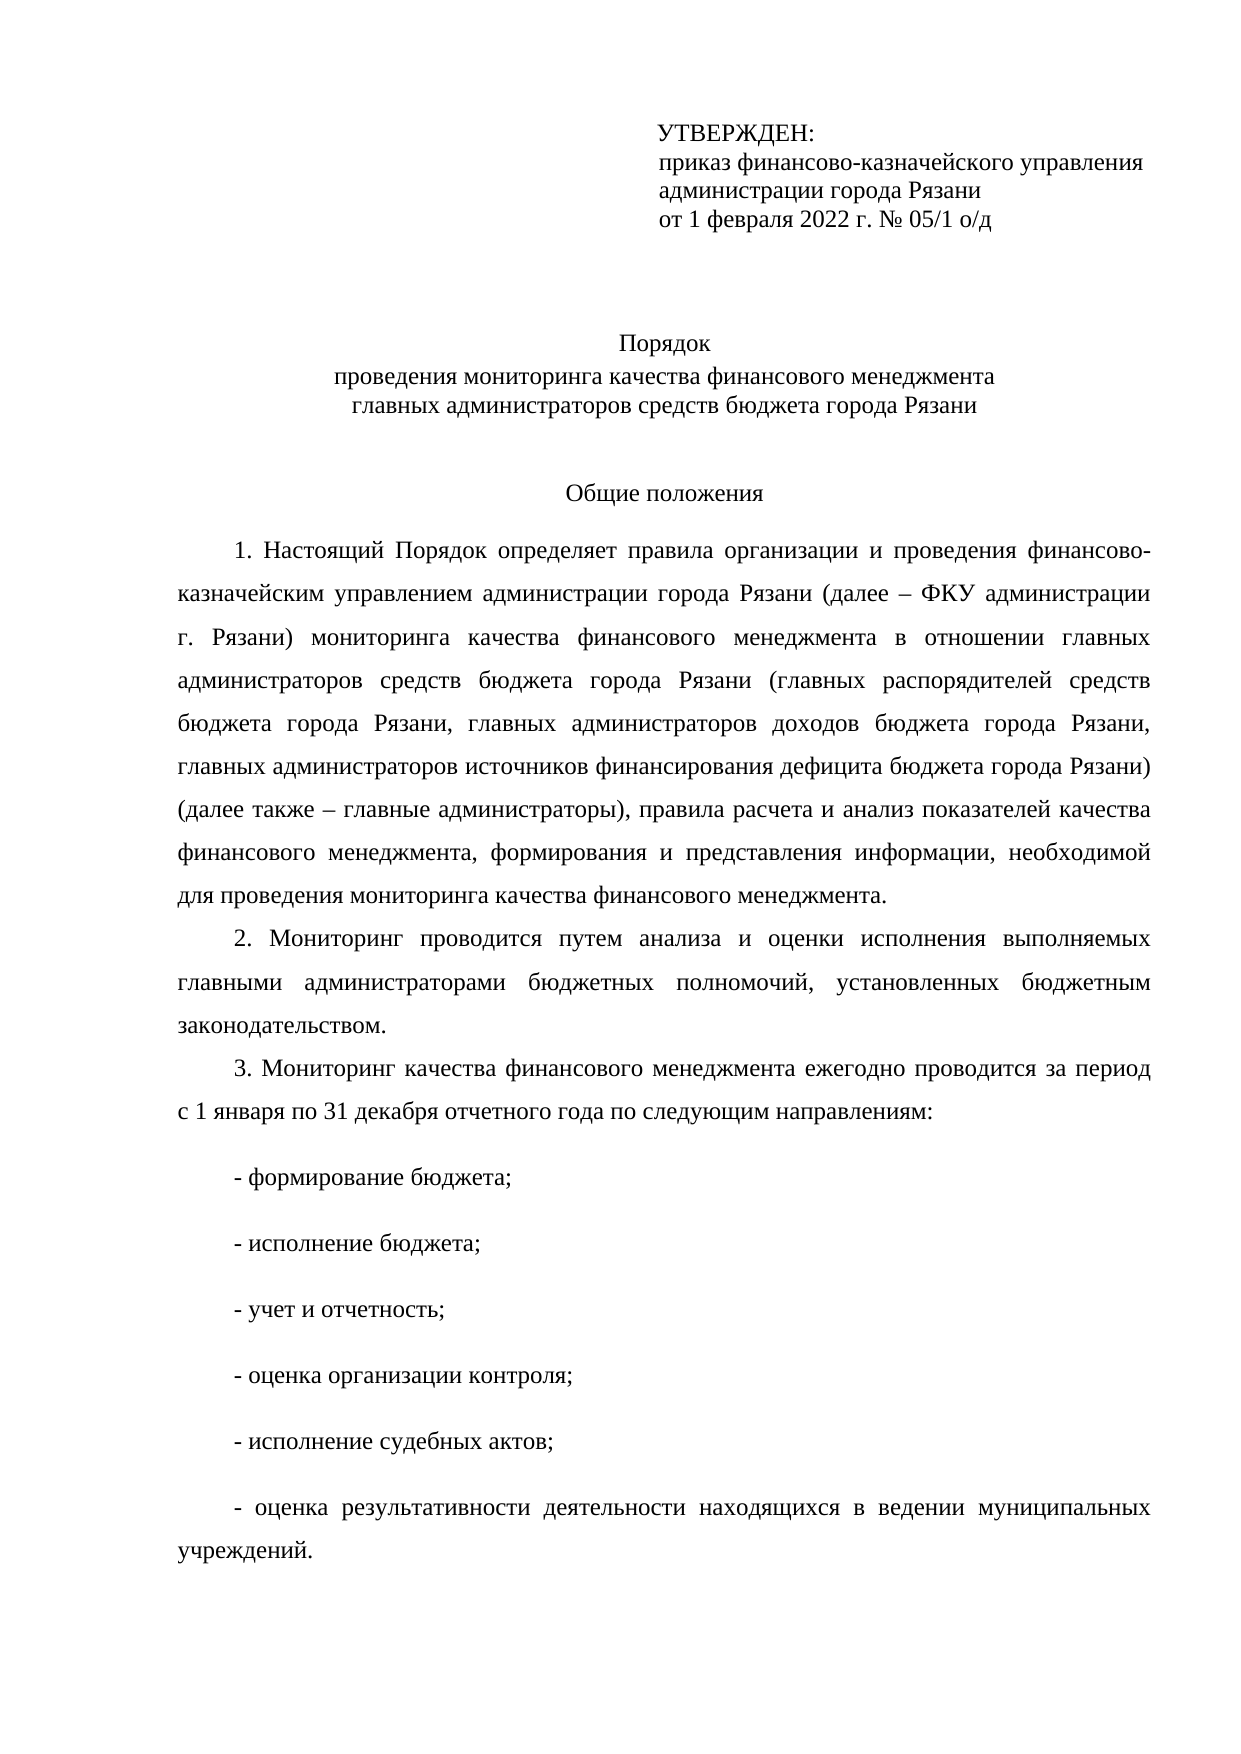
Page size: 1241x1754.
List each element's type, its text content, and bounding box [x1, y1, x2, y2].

title администрации города Рязани [177, 176, 1152, 204]
text 3. Мониторинг качества финансового менеджмента ежегодно проводится за период с 1 января по 31 декабря отчетного года по следующим направлениям: [177, 1053, 1152, 1125]
title от 1 февраля 2022 г. № 05/1 о/д [177, 204, 1152, 262]
text - учет и отчетность; [177, 1294, 1152, 1323]
text - формирование бюджета; [177, 1162, 1152, 1191]
text - оценка организации контроля; [177, 1360, 1152, 1389]
text - исполнение судебных актов; [177, 1426, 1152, 1455]
text 2. Мониторинг проводится путем анализа и оценки исполнения выполняемых главными администраторами бюджетных полномочий, установленных бюджетным законодательством. [177, 923, 1152, 1038]
title приказ финансово-казначейского управления [177, 147, 1152, 176]
text главных администраторов средств бюджета города Рязани [177, 390, 1152, 418]
text 1. Настоящий Порядок определяет правила организации и проведения финансово-казначейским управлением администрации города Рязани (далее – ФКУ администрации г. Рязани) мониторинга качества финансового менеджмента в отношении главных администраторов средств бюджета города Рязани (главных распорядителей средств бюджета города Рязани, главных администраторов доходов бюджета города Рязани, главных администраторов источников финансирования дефицита бюджета города Рязани) (далее также – главные администраторы), правила расчета и анализ показателей качества финансового менеджмента, формирования и представления информации, необходимой для проведения мониторинга качества финансового менеджмента. [177, 535, 1152, 909]
title Общие положения [177, 478, 1152, 507]
title УТВЕРЖДЕН: [177, 118, 1152, 147]
text - исполнение бюджета; [177, 1228, 1152, 1257]
text - оценка результативности деятельности находящихся в ведении муниципальных учреждений. [177, 1492, 1152, 1564]
text проведения мониторинга качества финансового менеджмента [177, 361, 1152, 390]
text Порядок [177, 328, 1152, 357]
